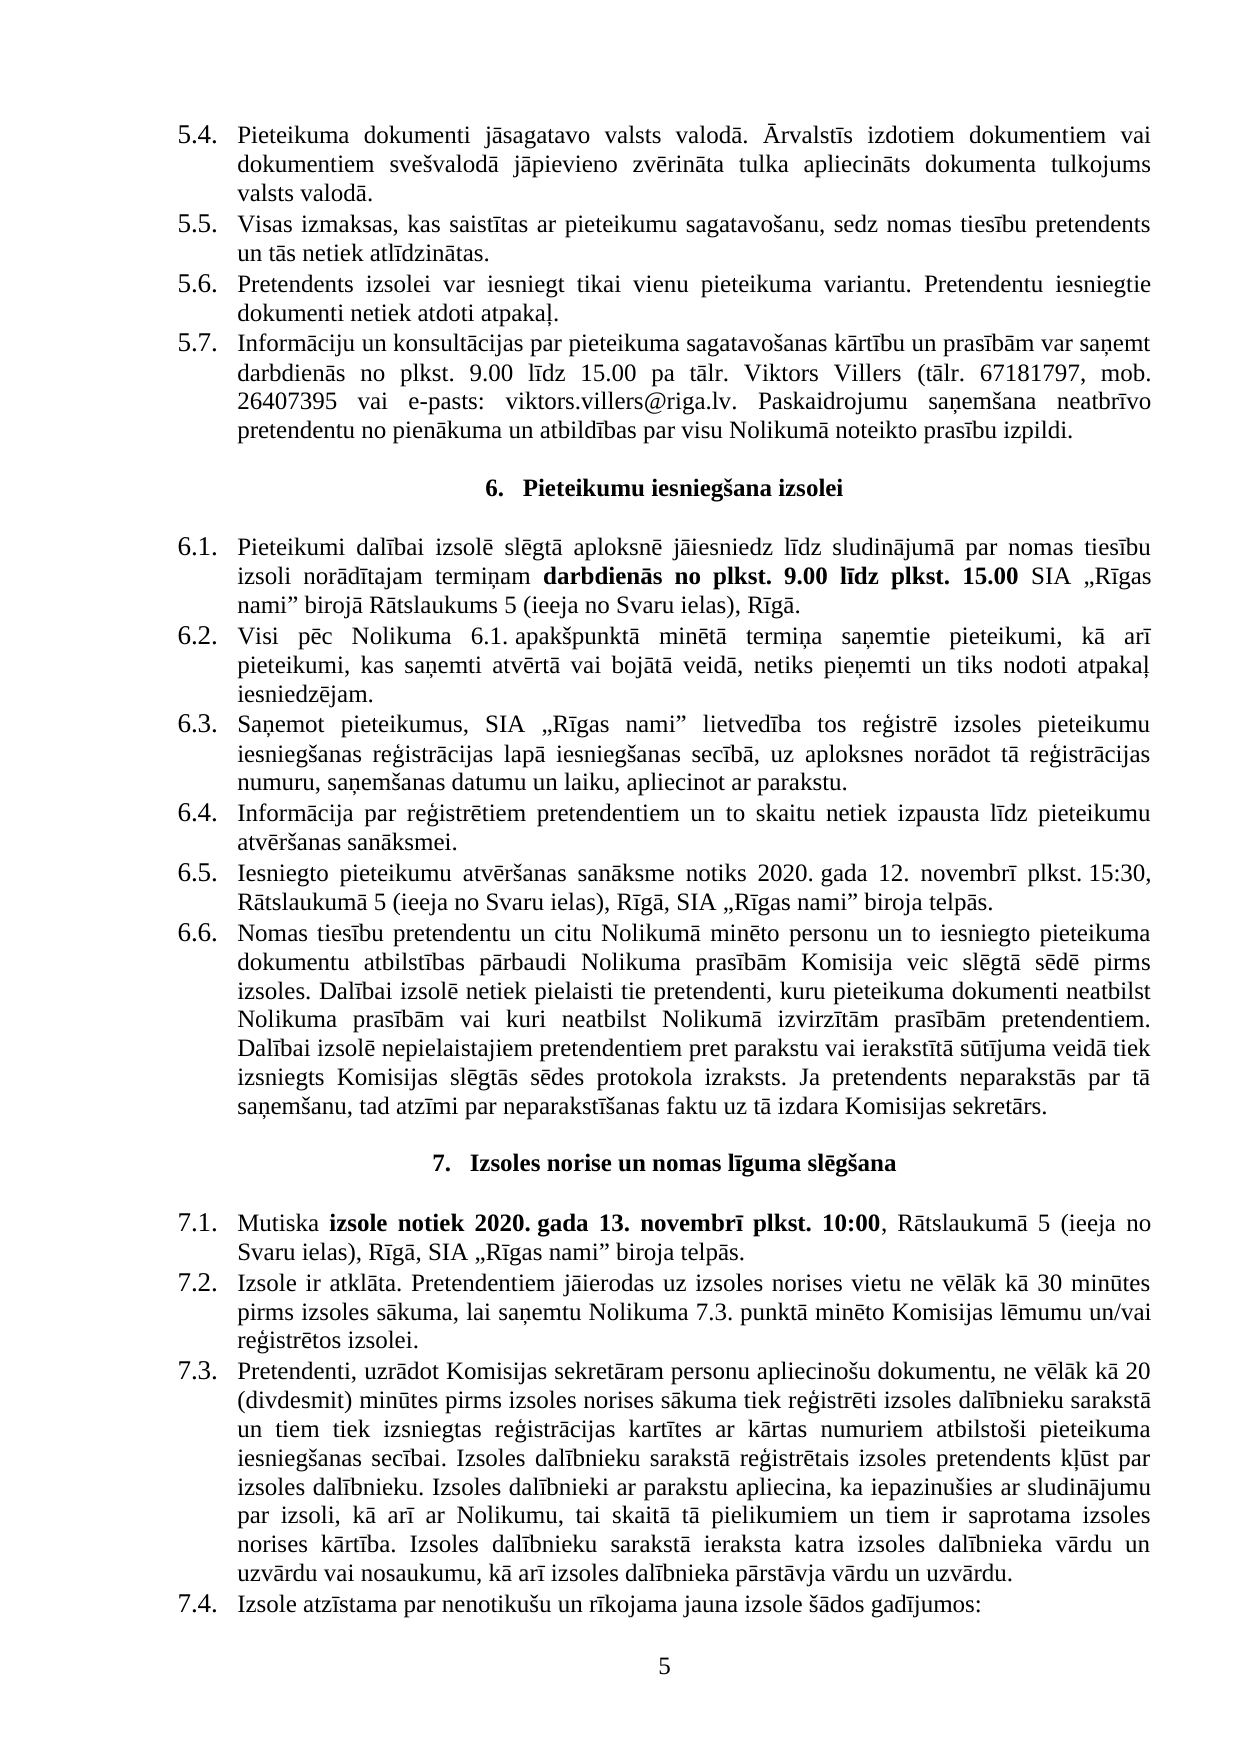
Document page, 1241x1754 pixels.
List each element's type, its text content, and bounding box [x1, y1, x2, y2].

list Pieteikuma dokumenti jāsagatavo valsts valodā. Ārvalstīs izdotiem dokumentiem vai dokumentiem svešvalodā jāpievieno zvērināta tulka apliecināts dokumenta tulkojums valsts valodā. [177, 118, 1152, 207]
list Informāciju un konsultācijas par pieteikuma sagatavošanas kārtību un prasībām var saņemt darbdienās no plkst. 9.00 līdz 15.00 pa tālr. Viktors Villers (tālr. 67181797, mob. 26407395 vai e-pasts: viktors.villers@riga.lv. Paskaidrojumu saņemšana neatbrīvo pretendentu no pienākuma un atbildības par visu Nolikumā noteikto prasību izpildi. [177, 327, 1152, 444]
list Pretendenti, uzrādot Komisijas sekretāram personu apliecinošu dokumentu, ne vēlāk kā 20 (divdesmit) minūtes pirms izsoles norises sākuma tiek reģistrēti izsoles dalībnieku sarakstā un tiem tiek izsniegtas reģistrācijas kartītes ar kārtas numuriem atbilstoši pieteikuma iesniegšanas secībai. Izsoles dalībnieku sarakstā reģistrētais izsoles pretendents kļūst par izsoles dalībnieku. Izsoles dalībnieki ar parakstu apliecina, ka iepazinušies ar sludinājumu par izsoli, kā arī ar Nolikumu, tai skaitā tā pielikumiem un tiem ir saprotama izsoles norises kārtība. Izsoles dalībnieku sarakstā ieraksta katra izsoles dalībnieka vārdu un uzvārdu vai nosaukumu, kā arī izsoles dalībnieka pārstāvja vārdu un uzvārdu. [177, 1354, 1152, 1587]
list Izsoles norise un nomas līguma slēgšana [177, 1148, 1152, 1177]
list Nomas tiesību pretendentu un citu Nolikumā minēto personu un to iesniegto pieteikuma dokumentu atbilstības pārbaudi Nolikuma prasībām Komisija veic slēgtā sēdē pirms izsoles. Dalībai izsolē netiek pielaisti tie pretendenti, kuru pieteikuma dokumenti neatbilst Nolikuma prasībām vai kuri neatbilst Nolikumā izvirzītām prasībām pretendentiem. Dalībai izsolē nepielaistajiem pretendentiem pret parakstu vai ierakstītā sūtījuma veidā tiek izsniegts Komisijas slēgtās sēdes protokola izraksts. Ja pretendents neparakstās par tā saņemšanu, tad atzīmi par neparakstīšanas faktu uz tā izdara Komisijas sekretārs. [177, 916, 1152, 1119]
list Pretendents izsolei var iesniegt tikai vienu pieteikuma variantu. Pretendentu iesniegtie dokumenti netiek atdoti atpakaļ. [177, 267, 1152, 327]
list Saņemot pieteikumus, SIA „Rīgas nami” lietvedība tos reģistrē izsoles pieteikumu iesniegšanas reģistrācijas lapā iesniegšanas secībā, uz aploksnes norādot tā reģistrācijas numuru, saņemšanas datumu un laiku, apliecinot ar parakstu. [177, 707, 1152, 796]
list Pieteikumu iesniegšana izsolei [177, 473, 1152, 501]
list Izsole ir atklāta. Pretendentiem jāierodas uz izsoles norises vietu ne vēlāk kā 30 minūtes pirms izsoles sākuma, lai saņemtu Nolikuma 7.3. punktā minēto Komisijas lēmumu un/vai reģistrētos izsolei. [177, 1266, 1152, 1354]
list Visi pēc Nolikuma 6.1. apakšpunktā minētā termiņa saņemtie pieteikumi, kā arī pieteikumi, kas saņemti atvērtā vai bojātā veidā, netiks pieņemti un tiks nodoti atpakaļ iesniedzējam. [177, 619, 1152, 707]
list Visas izmaksas, kas saistītas ar pieteikumu sagatavošanu, sedz nomas tiesību pretendents un tās netiek atlīdzinātas. [177, 207, 1152, 267]
list Informācija par reģistrētiem pretendentiem un to skaitu netiek izpausta līdz pieteikumu atvēršanas sanāksmei. [177, 796, 1152, 856]
list Mutiska izsole notiek 2020. gada 13. novembrī plkst. 10:00, Rātslaukumā 5 (ieeja no Svaru ielas), Rīgā, SIA „Rīgas nami” biroja telpās. [177, 1206, 1152, 1266]
list Izsole atzīstama par nenotikušu un rīkojama jauna izsole šādos gadījumos: [177, 1587, 1152, 1618]
list Iesniegto pieteikumu atvēršanas sanāksme notiks 2020. gada 12. novembrī plkst. 15:30, Rātslaukumā 5 (ieeja no Svaru ielas), Rīgā, SIA „Rīgas nami” biroja telpās. [177, 856, 1152, 916]
list Pieteikumi dalībai izsolē slēgtā aploksnē jāiesniedz līdz sludinājumā par nomas tiesību izsoli norādītajam termiņam darbdienās no plkst. 9.00 līdz plkst. 15.00 SIA „Rīgas nami” birojā Rātslaukums 5 (ieeja no Svaru ielas), Rīgā. [177, 530, 1152, 619]
